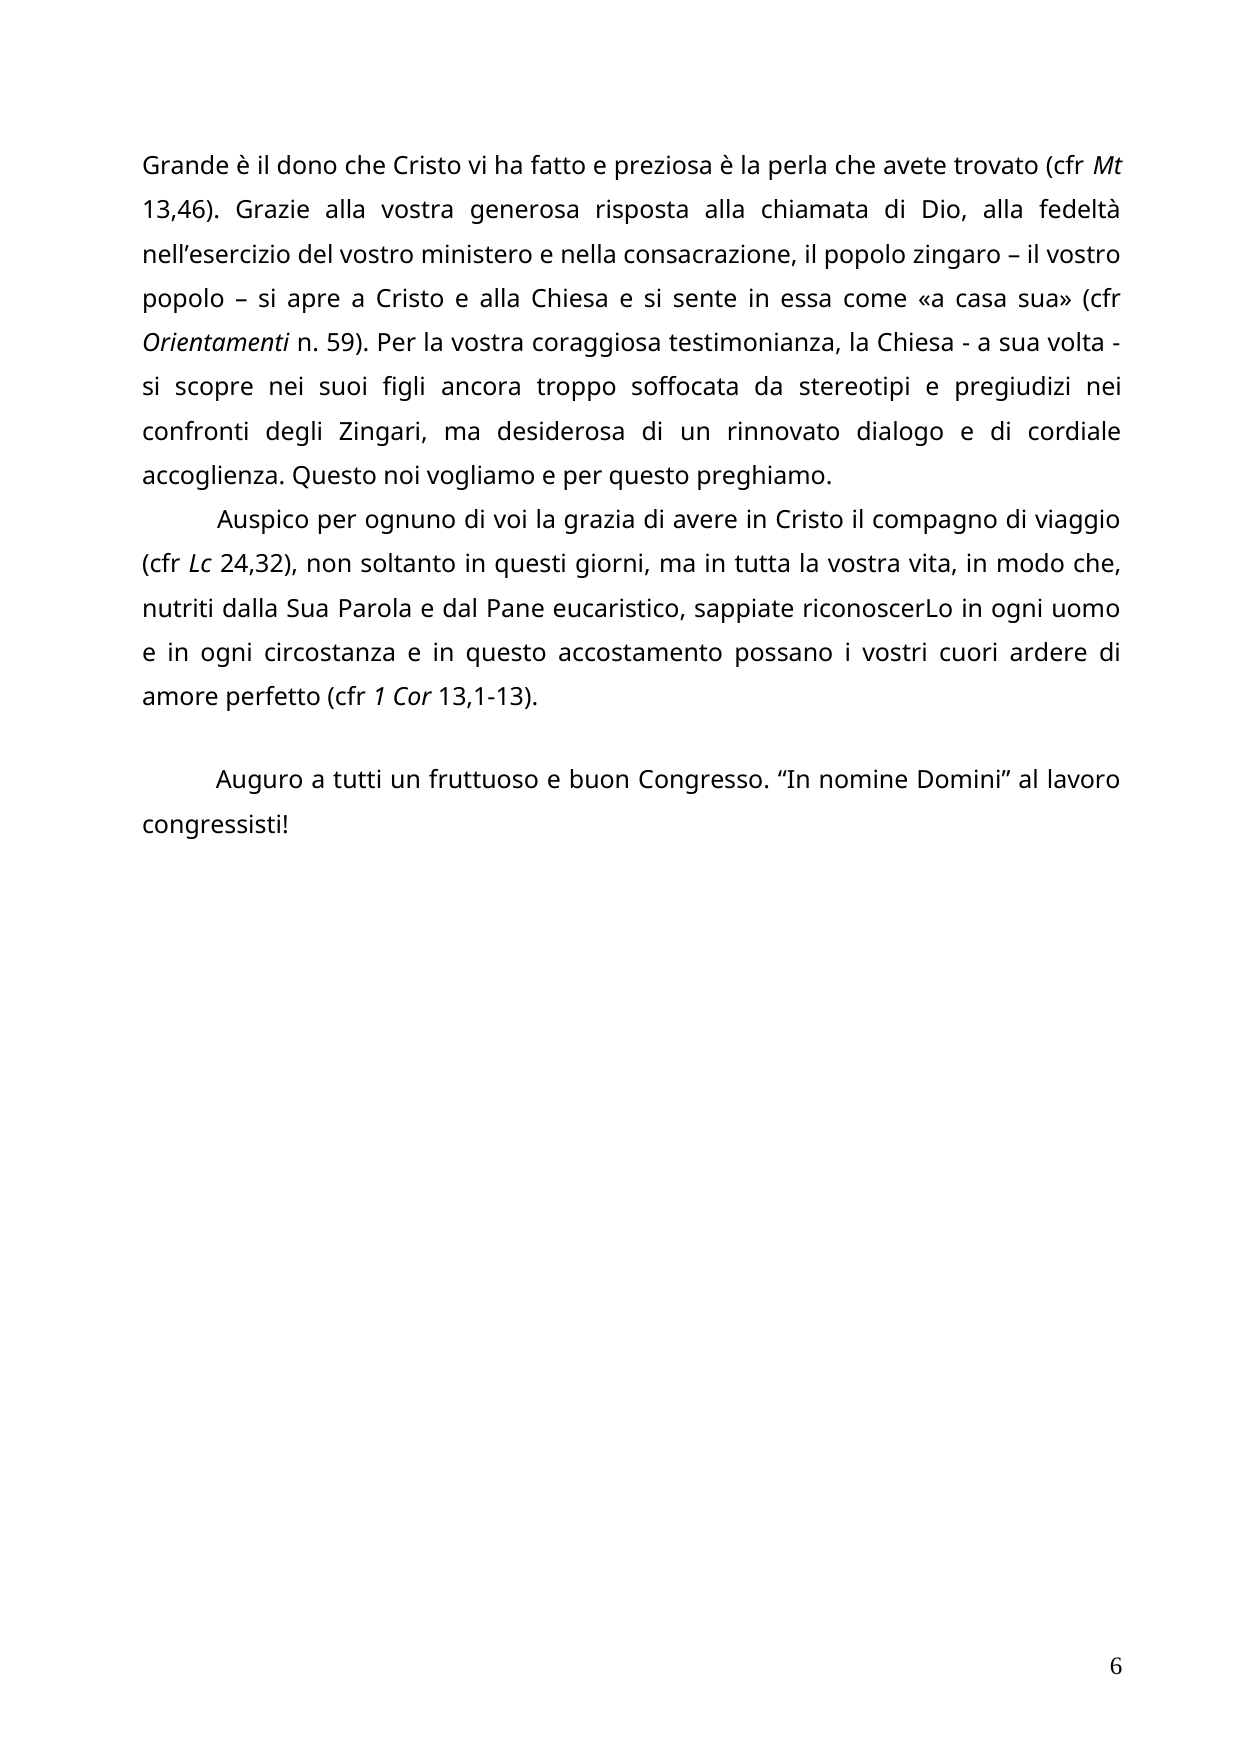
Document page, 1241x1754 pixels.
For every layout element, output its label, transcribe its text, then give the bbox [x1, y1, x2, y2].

text Auguro a tutti un fruttuoso e buon Congresso. “In nomine Domini” al lavoro congressisti! [142, 762, 1122, 841]
text Auspico per ognuno di voi la grazia di avere in Cristo il compagno di viaggio (cfr Lc 24,32), non soltanto in questi giorni, ma in tutta la vostra vita, in modo che, nutriti dalla Sua Parola e dal Pane eucaristico, sappiate riconoscerLo in ogni uomo e in ogni circostanza e in questo accostamento possano i vostri cuori ardere di amore perfetto (cfr 1 Cor 13,1-13). [142, 502, 1122, 713]
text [142, 148, 1122, 492]
